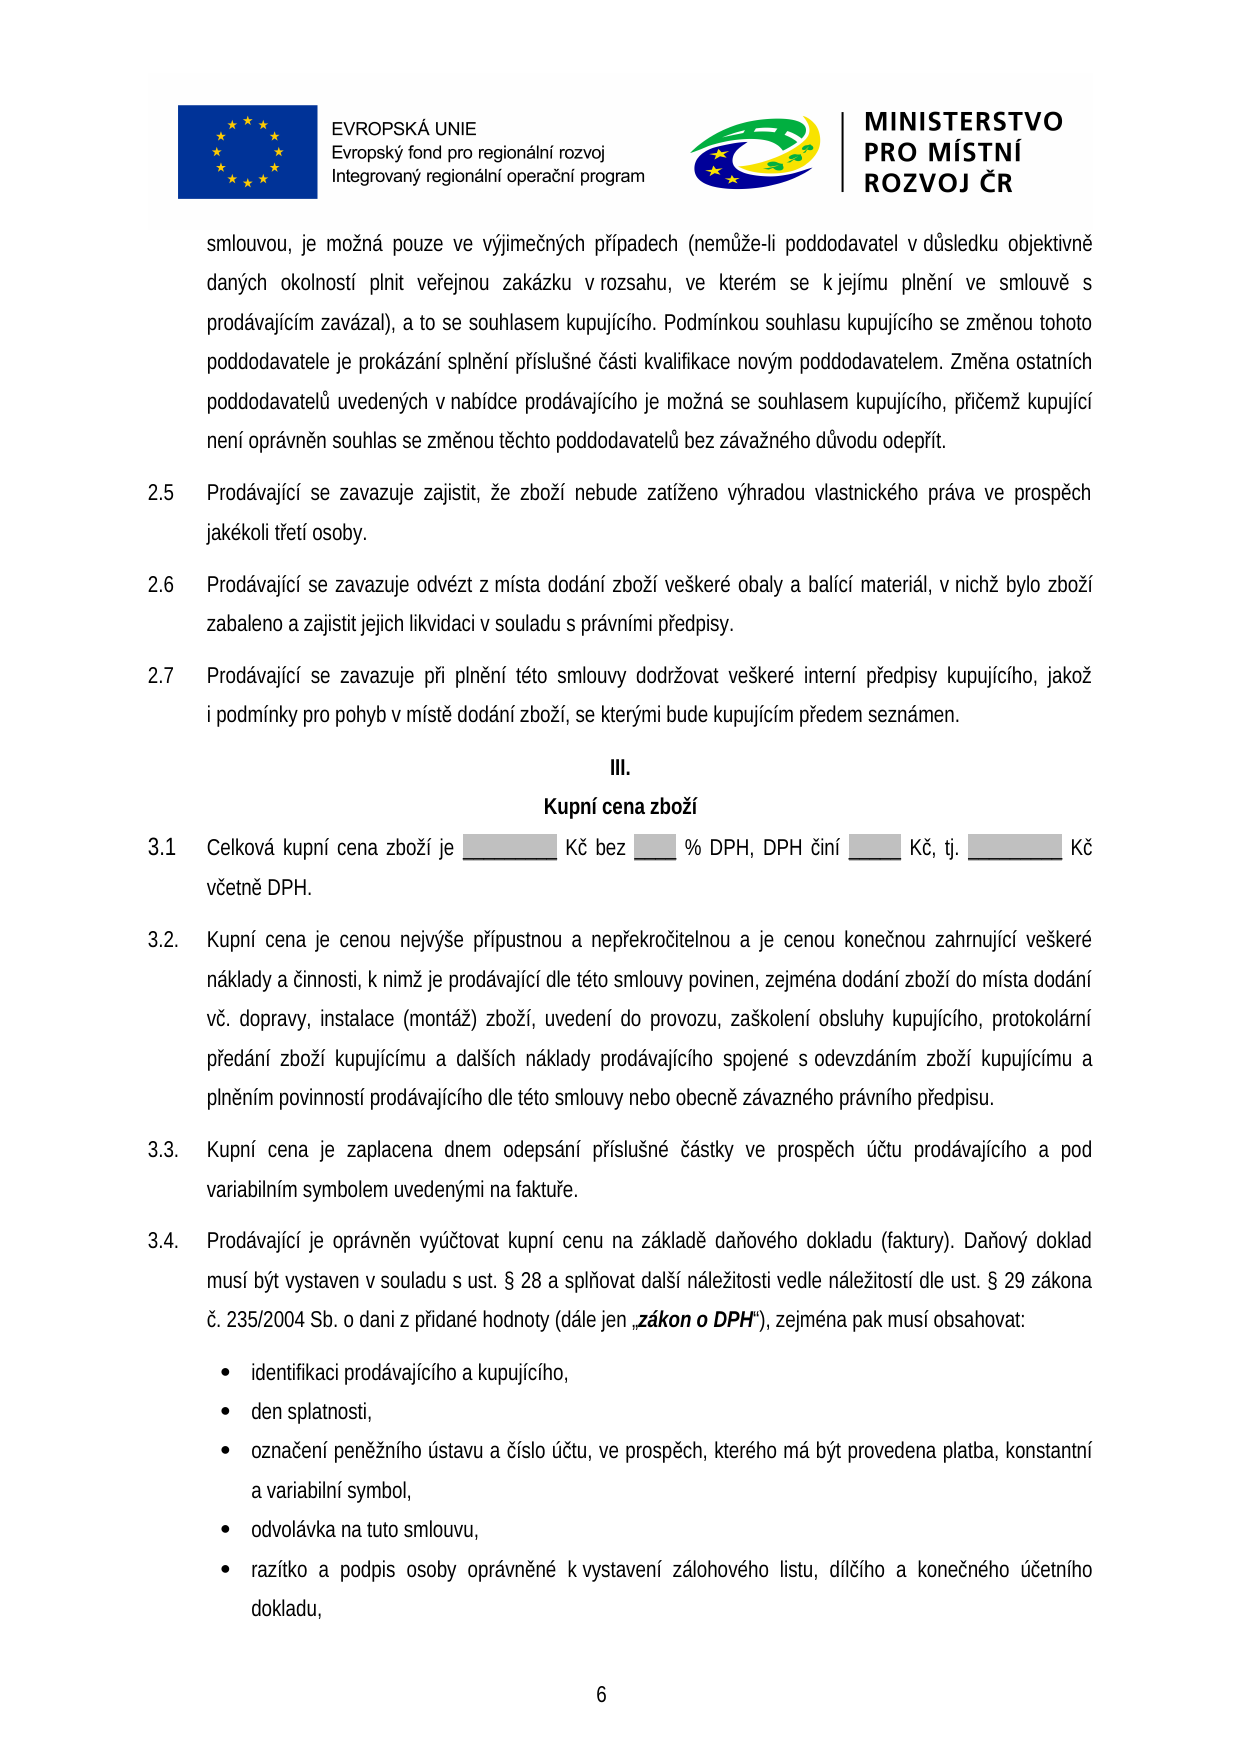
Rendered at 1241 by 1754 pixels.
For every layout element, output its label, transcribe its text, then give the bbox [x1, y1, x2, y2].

picture [147, 73, 1093, 230]
list Kupní cena je zaplacena dnem odepsání příslušné částky ve prospěch účtu prodávajícího a pod variabilním symbolem uvedenými na faktuře. [148, 1136, 1093, 1202]
list označení peněžního ústavu a číslo účtu, ve prospěch, kterého má být provedena platba, konstantní a variabilní symbol, [221, 1437, 1093, 1503]
list odvolávka na tuto smlouvu, [221, 1516, 1093, 1543]
text 3.2. Kupní cena je cenou nejvýše přípustnou a nepřekročitelnou a je cenou konečnou zahrnující veškeré náklady a činnosti, k nimž je prodávající dle této smlouvy povinen, zejména dodání zboží do místa dodání vč. dopravy, instalace (montáž) zboží, uvedení do provozu, zaškolení obsluhy kupujícího, protokolární předání zboží kupujícímu a dalších náklady prodávajícího spojené s odevzdáním zboží kupujícímu a plněním povinností prodávajícího dle této smlouvy nebo obecně závazného právního předpisu. [148, 926, 1093, 1110]
list Kupní cena zboží [148, 793, 1093, 819]
list identifikaci prodávajícího a kupujícího, [221, 1358, 1093, 1385]
list Prodávající se zavazuje při plnění této smlouvy dodržovat veškeré interní předpisy kupujícího, jakož i podmínky pro pohyb v místě dodání zboží, se kterými bude kupujícím předem seznámen. [148, 662, 1093, 728]
list razítko a podpis osoby oprávněné k vystavení zálohového listu, dílčího a konečného účetního dokladu, [221, 1556, 1093, 1622]
list Prodávající se zavazuje odvézt z místa dodání zboží veškeré obaly a balící materiál, v nichž bylo zboží zabaleno a zajistit jejich likvidaci v souladu s právními předpisy. [148, 571, 1093, 636]
list Prodávající se zavazuje zajistit, že zboží nebude zatíženo výhradou vlastnického práva ve prospěch jakékoli třetí osoby. [148, 479, 1093, 545]
list den splatnosti, [221, 1398, 1093, 1424]
text III. [148, 753, 1093, 780]
list Celková kupní cena zboží je _________ Kč bez ____ % DPH, DPH činí _____ Kč, tj. _________ Kč včetně DPH. [148, 832, 1093, 901]
list Prodávající je oprávněn vyúčtovat kupní cenu na základě daňového dokladu (faktury). Daňový doklad musí být vystaven v souladu s ust. § 28 a splňovat další náležitosti vedle náležitostí dle ust. § 29 zákona č. 235/2004 Sb. o dani z přidané hodnoty (dále jen „zákon o DPH“), zejména pak musí obsahovat: [148, 1227, 1093, 1333]
